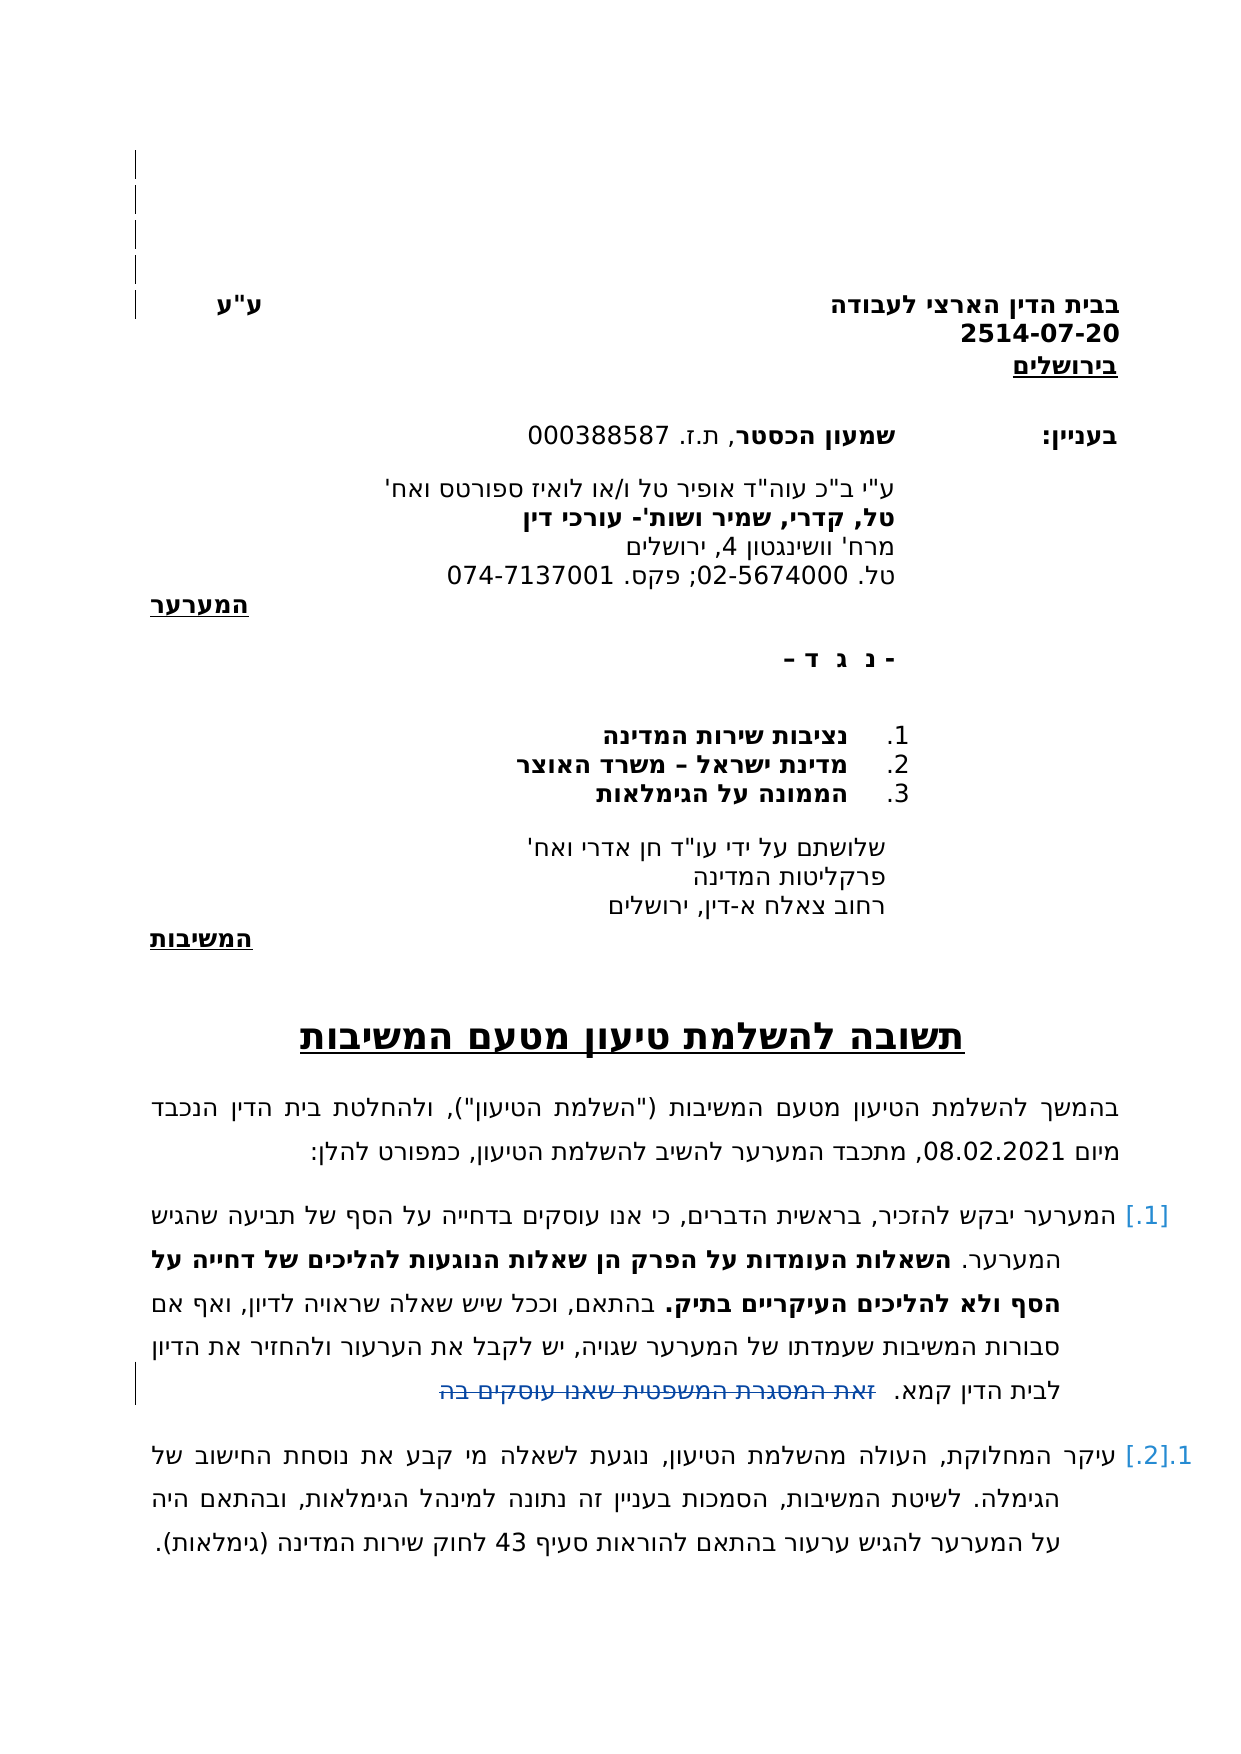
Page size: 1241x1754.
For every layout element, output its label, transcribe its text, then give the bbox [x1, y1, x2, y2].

list עיקר המחלוקת, העולה מהשלמת הטיעון, נוגעת לשאלה מי קבע את נוסחת החישוב של הגימלה. לשיטת המשיבות, הסמכות בעניין זה נתונה למינהל הגימלאות, ובהתאם היה על המערער להגיש ערעור בהתאם להוראות סעיף 43 לחוק שירות המדינה (גימלאות). [150, 1441, 1117, 1557]
text בעניין: שמעון הכסטר, ת.ז. 000388587 [150, 421, 1117, 450]
list מדינת ישראל – משרד האוצר [150, 750, 886, 779]
text פרקליטות המדינה [150, 862, 886, 891]
text מרח' וושינגטון 4, ירושלים [150, 532, 1120, 562]
text המשיבות [150, 920, 1115, 954]
text בירושלים [190, 354, 1117, 379]
text טל. 02-5674000; פקס. 074-7137001 [150, 562, 1120, 591]
text רחוב צאלח א-דין, ירושלים [150, 891, 886, 920]
list המערער יבקש להזכיר, בראשית הדברים, כי אנו עוסקים בדחייה על הסף של תביעה שהגיש המערער. השאלות העומדות על הפרק הן שאלות הנוגעות להליכים של דחייה על הסף ולא להליכים העיקריים בתיק. בהתאם, וככל שיש שאלה שראויה לדיון, ואף אם סבורות המשיבות שעמדתו של המערער שגויה, יש לקבל את הערעור ולהחזיר את הדיון לבית הדין קמא. [150, 1201, 1117, 1405]
text בהמשך להשלמת הטיעון מטעם המשיבות ("השלמת הטיעון"), ולהחלטת בית הדין הנכבד מיום 08.02.2021, מתכבד המערער להשיב להשלמת הטיעון, כמפורט להלן: [150, 1093, 1120, 1166]
text תשובה להשלמת טיעון מטעם המשיבות [150, 1015, 1115, 1059]
text - נ ג ד – [150, 644, 1120, 673]
text ע"י ב"כ עוה"ד ו/או לואיז ספורטס ואח' [150, 474, 895, 503]
text טל, קדרי, שמיר ושות'- עורכי דין [150, 503, 895, 532]
text בבית הדין הארצי לעבודה ע"ע 2514-07-20 [150, 290, 1120, 348]
text המערער [150, 591, 1120, 620]
text שלושתם על ידי עו"ד חן אדרי ואח' [150, 833, 886, 862]
list נציבות שירות המדינה [150, 721, 886, 750]
list הממונה על הגימלאות [150, 779, 886, 809]
